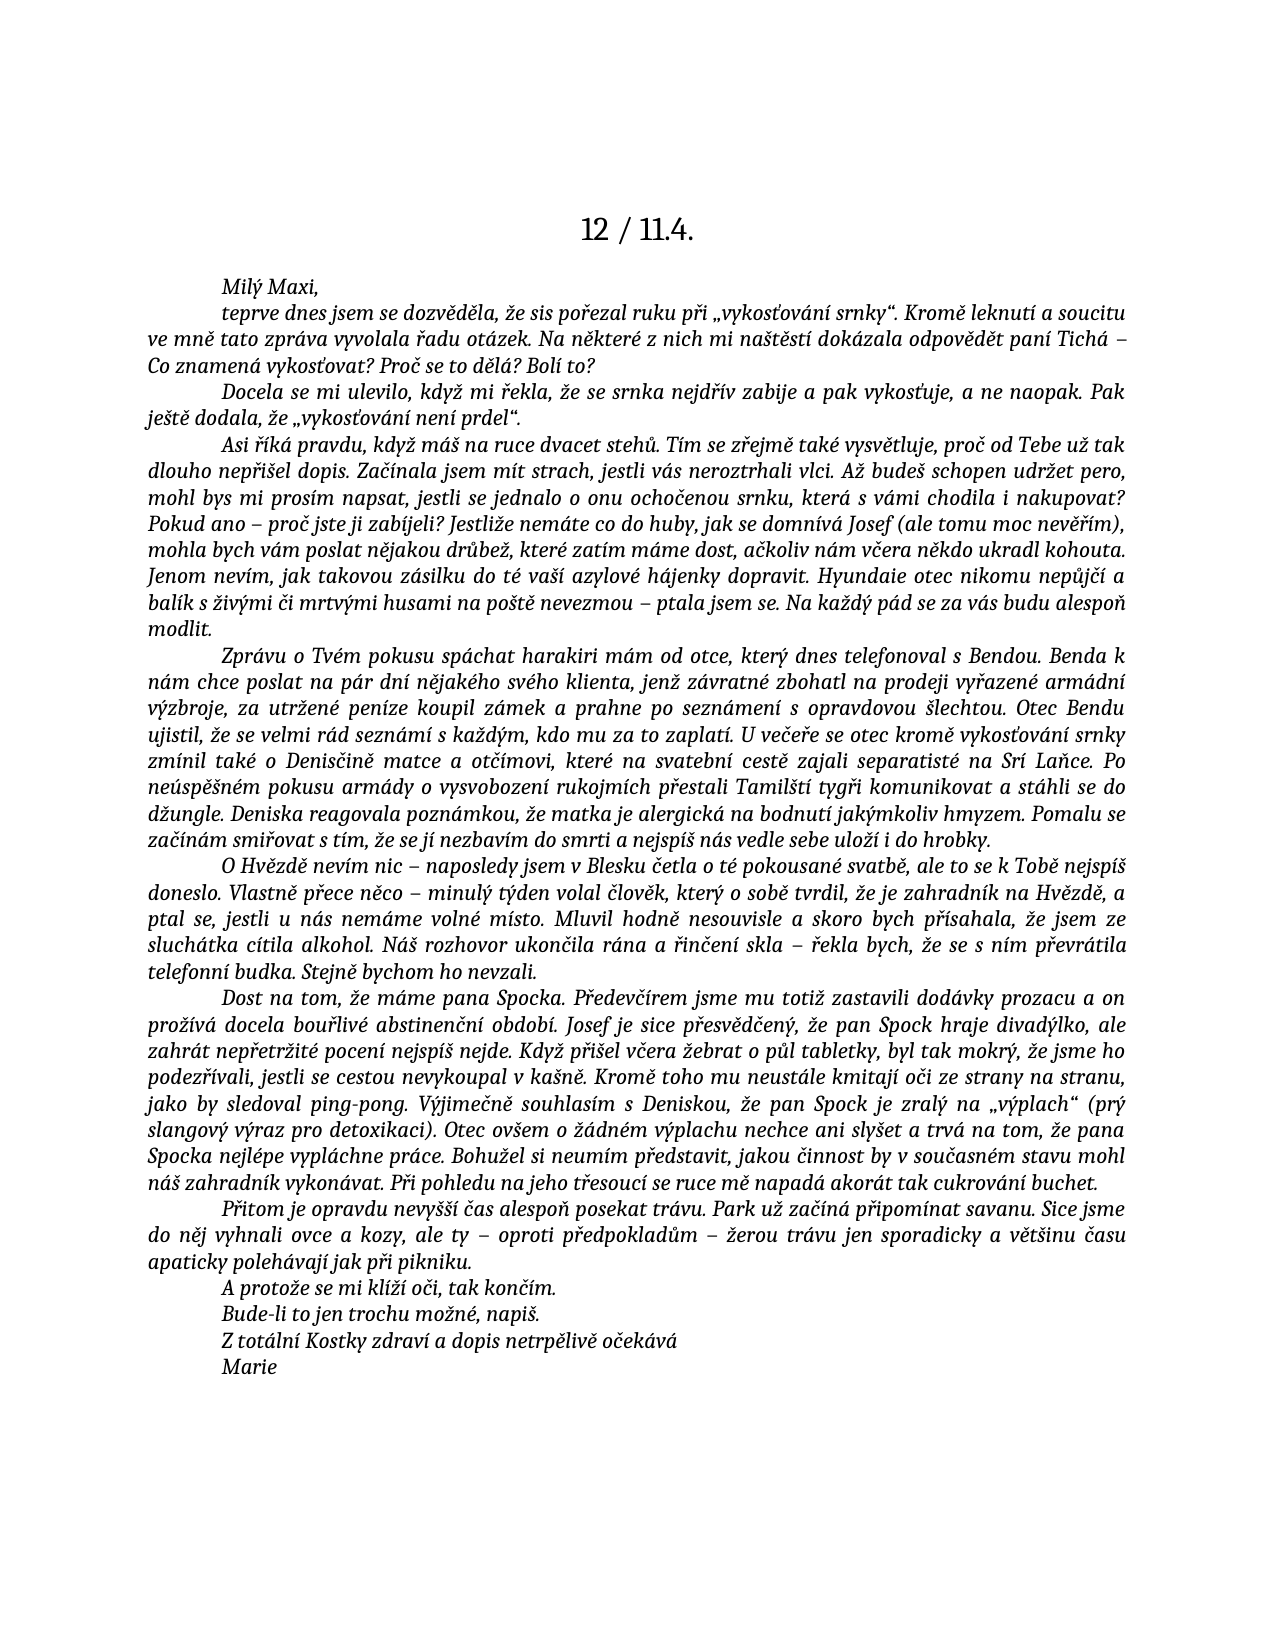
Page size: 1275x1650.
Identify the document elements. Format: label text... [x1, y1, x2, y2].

subtitle 12 / 11.4. [148, 210, 1127, 248]
text O Hvězdě nevím nic – naposledy jsem v Blesku četla o té pokousané svatbě, ale to se k Tobě nejspíš doneslo. Vlastně přece něco – minulý týden volal člověk, který o sobě tvrdil, že je zahradník na Hvězdě, a ptal se, jestli u nás nemáme volné místo. Mluvil hodně nesouvisle a skoro bych přísahala, že jsem ze sluchátka cítila alkohol. Náš rozhovor ukončila rána a řinčení skla – řekla bych, že se s ním převrátila telefonní budka. Stejně bychom ho nevzali. [148, 853, 1127, 985]
text Marie [148, 1354, 1127, 1380]
text A protože se mi klíží oči, tak končím. [148, 1275, 1127, 1301]
text Dost na tom, že máme pana Spocka. Předevčírem jsme mu totiž zastavili dodávky prozacu a on prožívá docela bouřlivé abstinenční období. Josef je sice přesvědčený, že pan Spock hraje divadýlko, ale zahrát nepřetržité pocení nejspíš nejde. Když přišel včera žebrat o půl tabletky, byl tak mokrý, že jsme ho podezřívali, jestli se cestou nevykoupal v kašně. Kromě toho mu neustále kmitají oči ze strany na stranu, jako by sledoval ping-pong. Výjimečně souhlasím s Deniskou, že pan Spock je zralý na „výplach“ (prý slangový výraz pro detoxikaci). Otec ovšem o žádném výplachu nechce ani slyšet a trvá na tom, že pana Spocka nejlépe vypláchne práce. Bohužel si neumím představit, jakou činnost by v současném stavu mohl náš zahradník vykonávat. Při pohledu na jeho třesoucí se ruce mě napadá akorát tak cukrování buchet. [148, 985, 1127, 1196]
text Bude-li to jen trochu možné, napiš. [148, 1301, 1127, 1328]
text Asi říká pravdu, když máš na ruce dvacet stehů. Tím se zřejmě také vysvětluje, proč od Tebe už tak dlouho nepřišel dopis. Začínala jsem mít strach, jestli vás neroztrhali vlci. Až budeš schopen udržet pero, mohl bys mi prosím napsat, jestli se jednalo o onu ochočenou srnku, která s vámi chodila i nakupovat? Pokud ano – proč jste ji zabíjeli? Jestliže nemáte co do huby, jak se domnívá Josef (ale tomu moc nevěřím), mohla bych vám poslat nějakou drůbež, které zatím máme dost, ačkoliv nám včera někdo ukradl kohouta. Jenom nevím, jak takovou zásilku do té vaší azylové hájenky dopravit. Hyundaie otec nikomu nepůjčí a balík s živými či mrtvými husami na poště nevezmou – ptala jsem se. Na každý pád se za vás budu alespoň modlit. [148, 432, 1127, 642]
text Milý Maxi, [148, 273, 1127, 300]
text teprve dnes jsem se dozvěděla, že sis pořezal ruku při „vykosťování srnky“. Kromě leknutí a soucitu ve mně tato zpráva vyvolala řadu otázek. Na některé z nich mi naštěstí dokázala odpovědět paní Tichá – Co znamená vykosťovat? Proč se to dělá? Bolí to? [148, 300, 1127, 379]
text Z totální Kostky zdraví a dopis netrpělivě očekává [148, 1328, 1127, 1354]
text Přitom je opravdu nevyšší čas alespoň posekat trávu. Park už začíná připomínat savanu. Sice jsme do něj vyhnali ovce a kozy, ale ty – oproti předpokladům – žerou trávu jen sporadicky a většinu času apaticky polehávají jak při pikniku. [148, 1196, 1127, 1275]
text Docela se mi ulevilo, když mi řekla, že se srnka nejdřív zabije a pak vykosťuje, a ne naopak. Pak ještě dodala, že „vykosťování není prdel“. [148, 379, 1127, 432]
text Zprávu o Tvém pokusu spáchat harakiri mám od otce, který dnes telefonoval s Bendou. Benda k nám chce poslat na pár dní nějakého svého klienta, jenž závratné zbohatl na prodeji vyřazené armádní výzbroje, za utržené peníze koupil zámek a prahne po seznámení s opravdovou šlechtou. Otec Bendu ujistil, že se velmi rád seznámí s každým, kdo mu za to zaplatí. U večeře se otec kromě vykosťování srnky zmínil také o Denisčině matce a otčímovi, které na svatební cestě zajali separatisté na Srí Laňce. Po neúspěšném pokusu armády o vysvobození rukojmích přestali Tamilští tygři komunikovat a stáhli se do džungle. Deniska reagovala poznámkou, že matka je alergická na bodnutí jakýmkoliv hmyzem. Pomalu se začínám smiřovat s tím, že se jí nezbavím do smrti a nejspíš nás vedle sebe uloží i do hrobky. [148, 642, 1127, 853]
